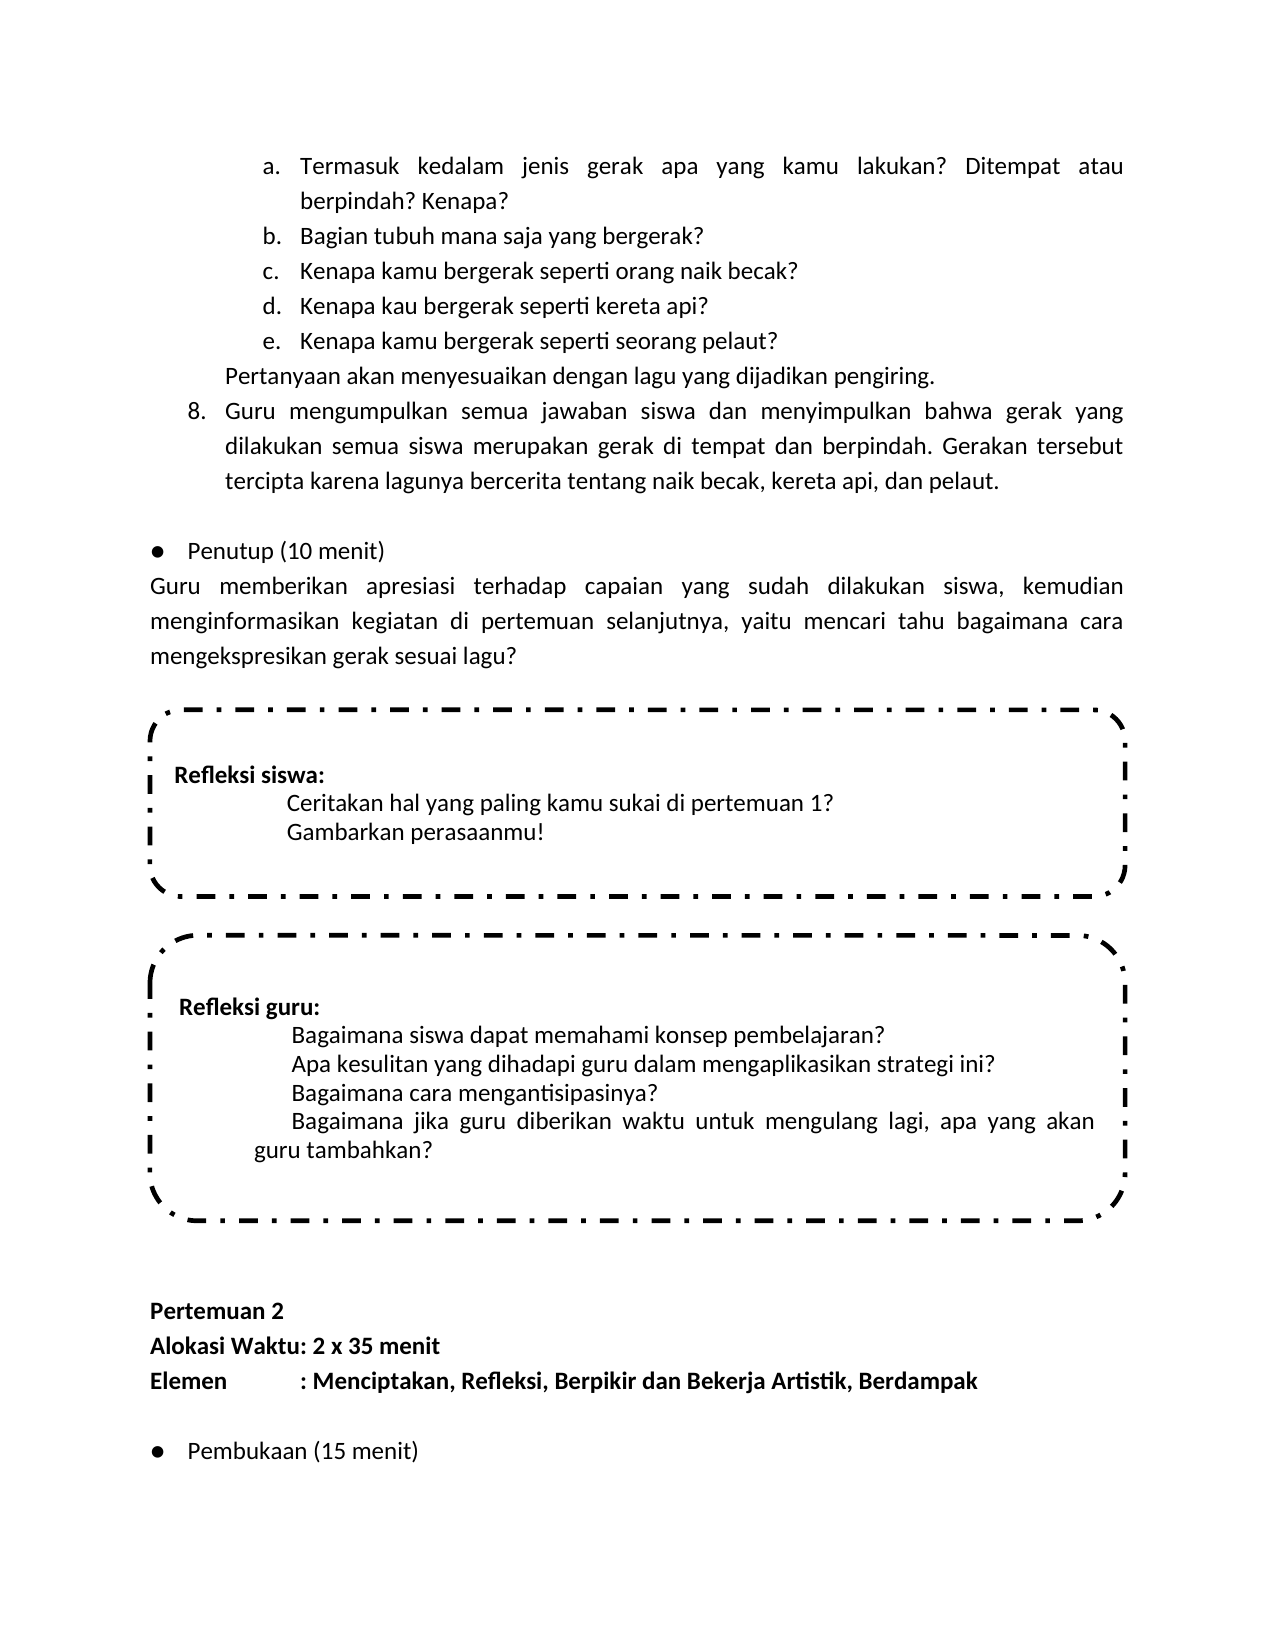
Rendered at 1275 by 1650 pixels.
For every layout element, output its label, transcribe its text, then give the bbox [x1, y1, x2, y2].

list Kenapa kau bergerak seperti kereta api? [262, 290, 1125, 321]
list Penutup (10 menit) [150, 535, 1125, 566]
text Pertanyaan akan menyesuaikan dengan lagu yang dijadikan pengiring. [150, 360, 1125, 391]
text Pertemuan 2 [150, 1295, 1125, 1325]
list Kenapa kamu bergerak seperti orang naik becak? [262, 255, 1125, 286]
text Alokasi Waktu : 2 x 35 menit [150, 1330, 1125, 1360]
text Elemen : Menciptakan, Refleksi, Berpikir dan Bekerja Artistik, Berdampak [150, 1365, 1125, 1395]
list Guru mengumpulkan semua jawaban siswa dan menyimpulkan bahwa gerak yang dilakukan semua siswa merupakan gerak di tempat dan berpindah. Gerakan tersebut tercipta karena lagunya bercerita tentang naik becak, kereta api, dan pelaut. [187, 395, 1125, 496]
text Guru memberikan apresiasi terhadap capaian yang sudah dilakukan siswa, kemudian menginformasikan kegiatan di pertemuan selanjutnya, yaitu mencari tahu bagaimana cara mengekspresikan gerak sesuai lagu? [150, 570, 1125, 671]
list Kenapa kamu bergerak seperti seorang pelaut? [262, 325, 1125, 356]
list Bagian tubuh mana saja yang bergerak? [262, 220, 1125, 251]
list Pembukaan (15 menit) [150, 1435, 1125, 1465]
list Termasuk kedalam jenis gerak apa yang kamu lakukan? Ditempat atau berpindah? Kenapa? [262, 150, 1125, 216]
